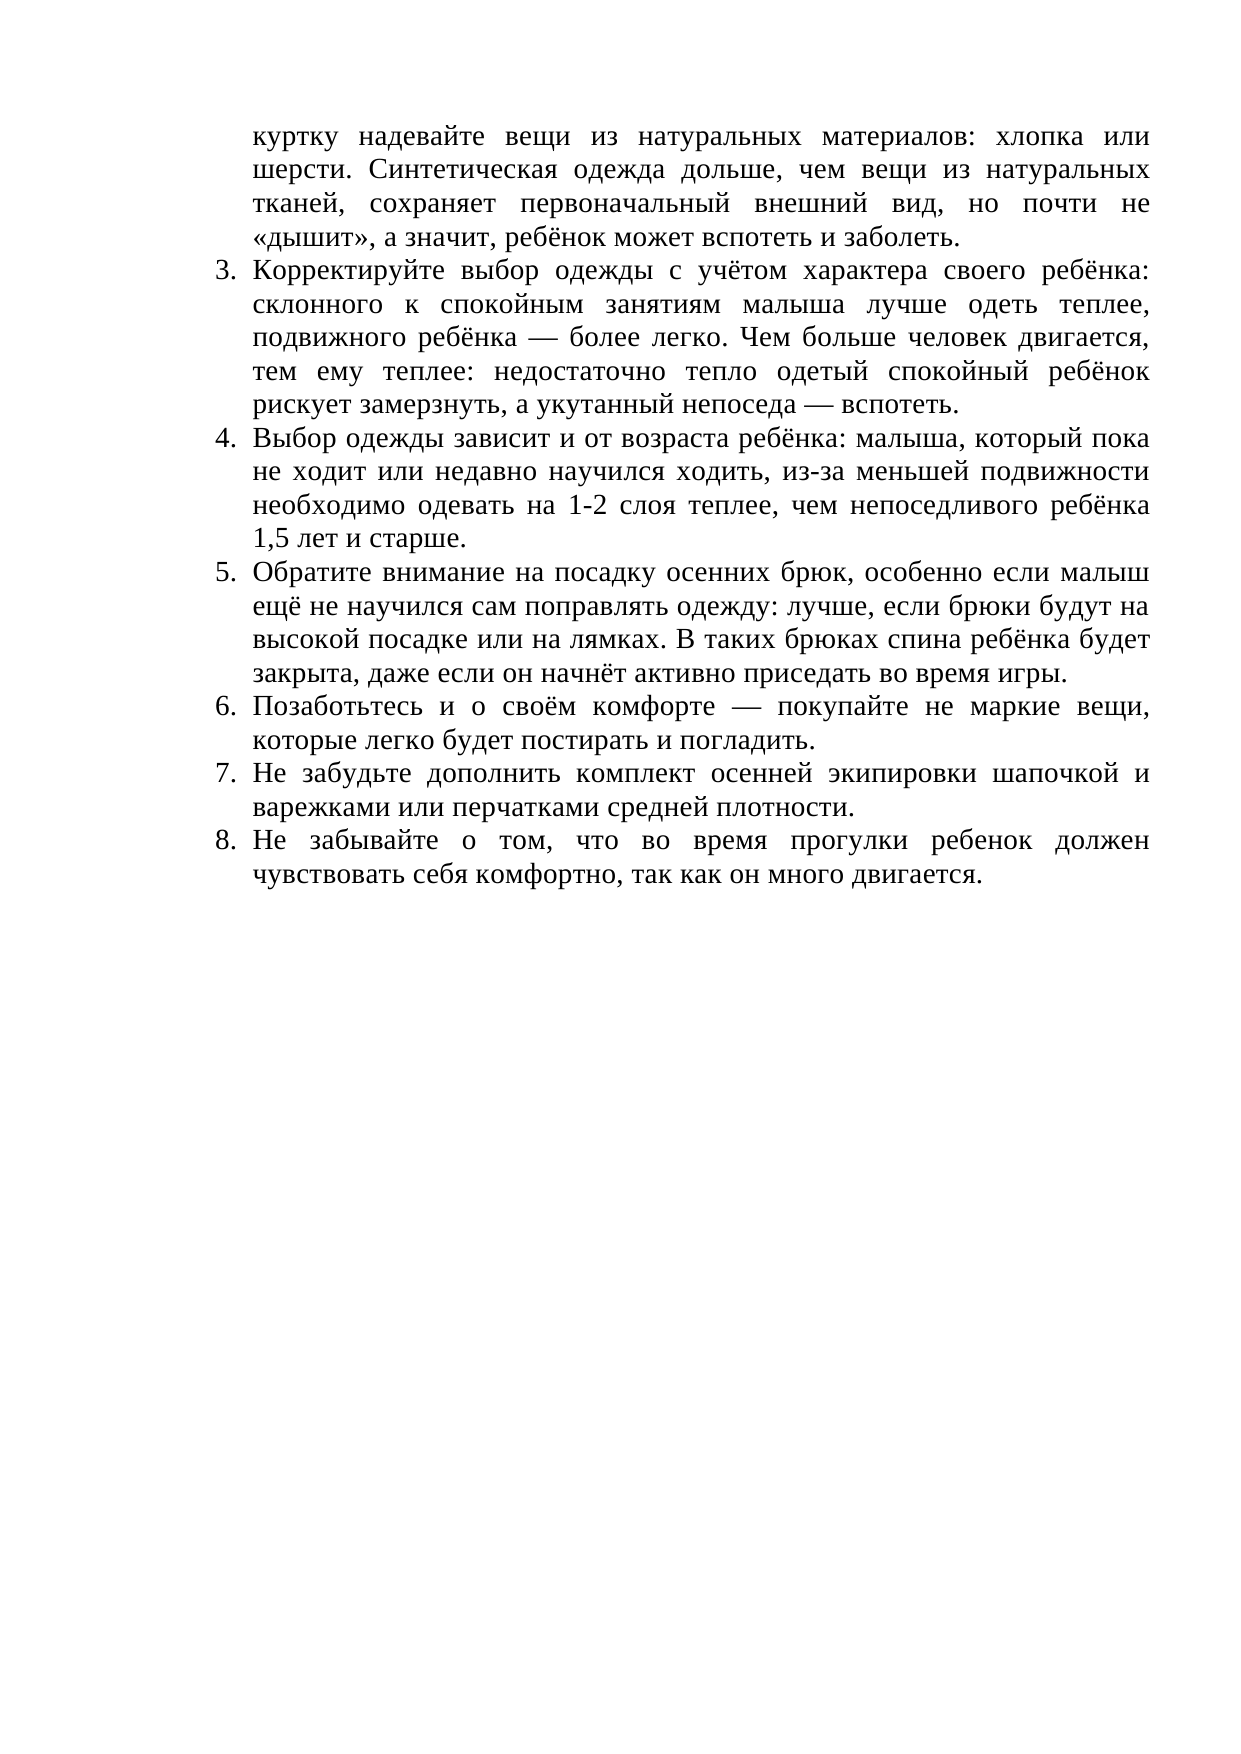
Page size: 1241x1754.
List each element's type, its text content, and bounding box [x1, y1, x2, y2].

list Выбор одежды зависит и от возраста ребёнка: малыша, который пока не ходит или недавно научился ходить, из-за меньшей подвижности необходимо одевать на 1-2 слоя теплее, чем непоседливого ребёнка 1,5 лет и старше. [215, 420, 1152, 554]
list Не забывайте о том, что во время прогулки ребенок должен чувствовать себя комфортно, так как он много двигается. [215, 822, 1152, 889]
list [215, 118, 1152, 252]
list Позаботьтесь и о своём комфорте — покупайте не маркие вещи, которые легко будет постирать и погладить. [215, 688, 1152, 755]
list Обратите внимание на посадку осенних брюк, особенно если малыш ещё не научился сам поправлять одежду: лучше, если брюки будут на высокой посадке или на лямках. В таких брюках спина ребёнка будет закрыта, даже если он начнёт активно приседать во время игры. [215, 554, 1152, 688]
list Не забудьте дополнить комплект осенней экипировки шапочкой и варежками или перчатками средней плотности. [215, 755, 1152, 822]
list Корректируйте выбор одежды с учётом характера своего ребёнка: склонного к спокойным занятиям малыша лучше одеть теплее, подвижного ребёнка — более легко. Чем больше человек двигается, тем ему теплее: недостаточно тепло одетый спокойный ребёнок рискует замерзнуть, а укутанный непоседа — вспотеть. [215, 252, 1152, 420]
